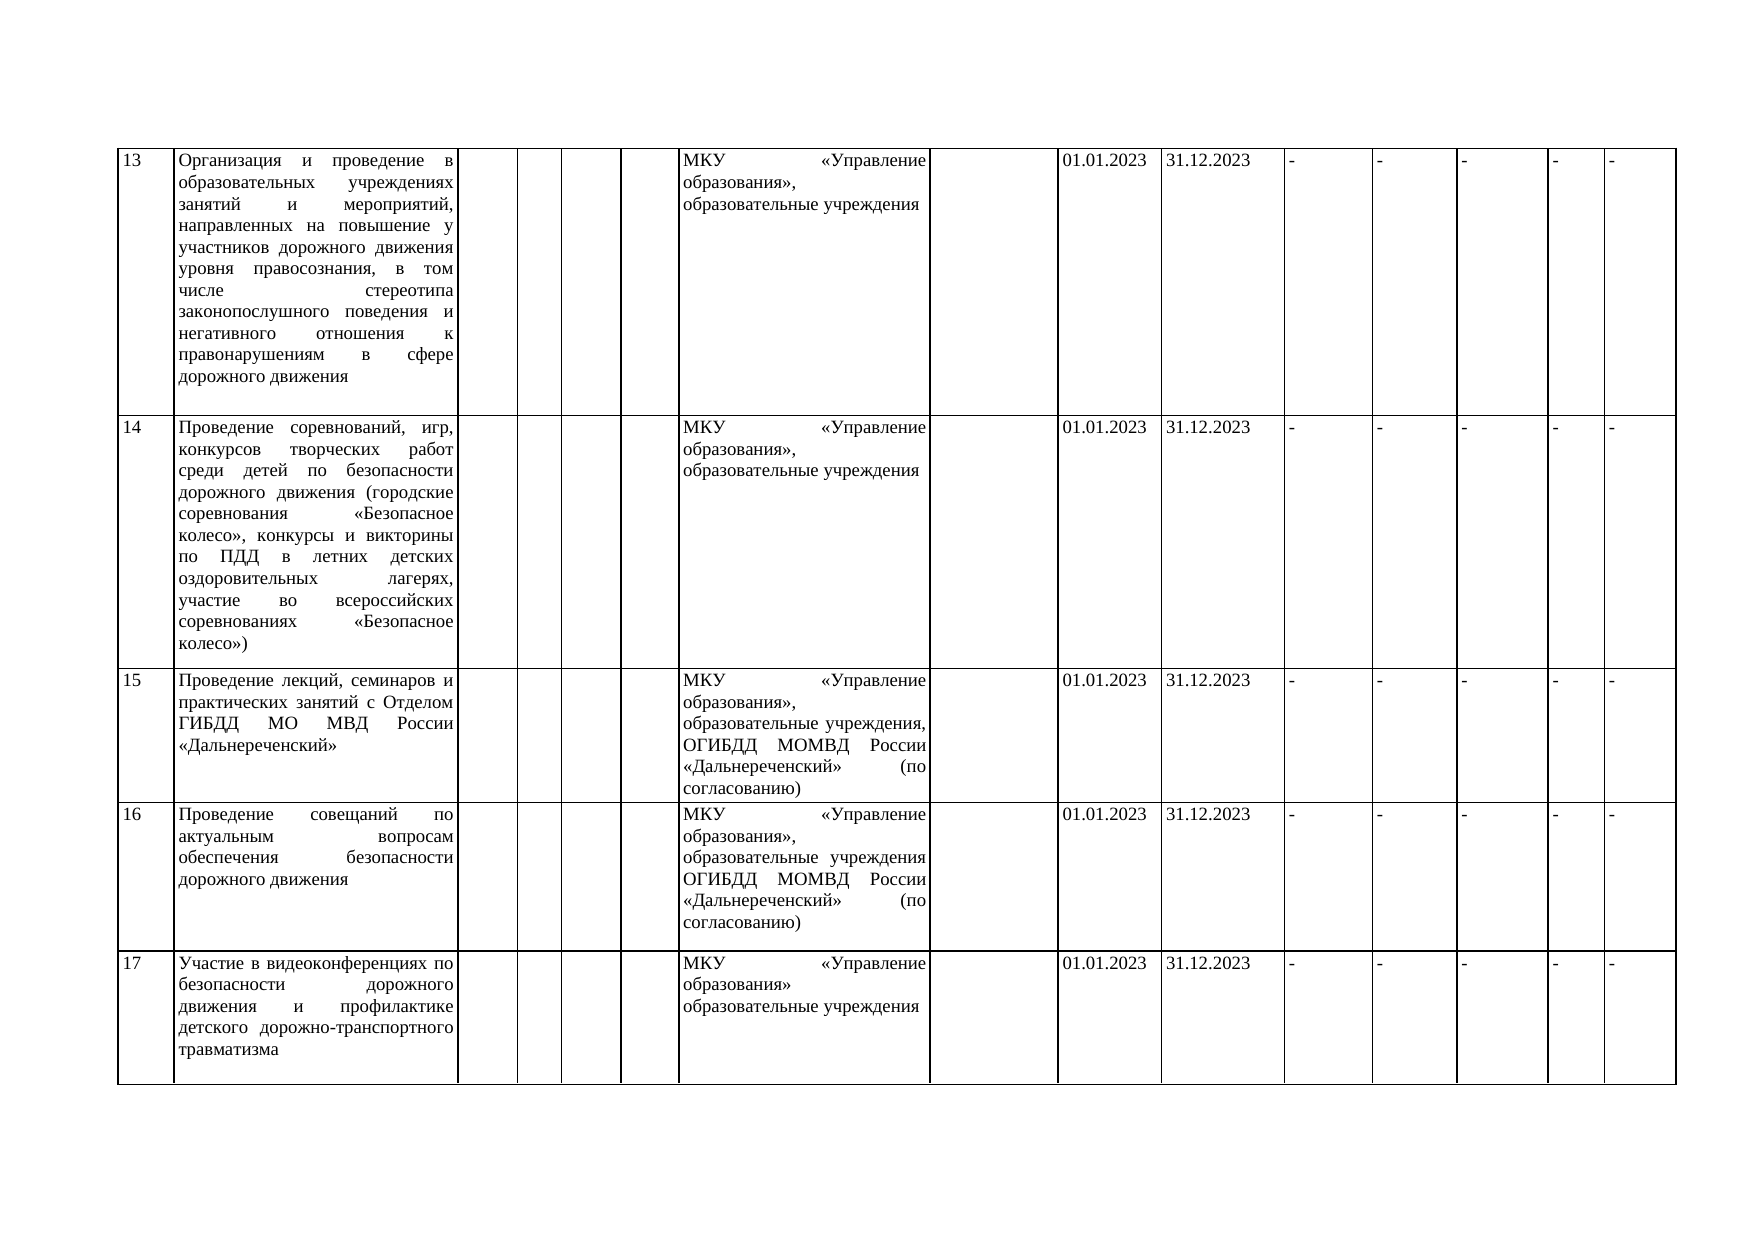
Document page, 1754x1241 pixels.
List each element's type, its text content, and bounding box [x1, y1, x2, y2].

table_cell [518, 803, 561, 950]
table_cell МКУ «Управление образования», образовательные учреждения, ОГИБДД МОМВД России «Дальнереченский» (по согласованию) [680, 669, 929, 802]
table_cell 01.01.2023 [1059, 416, 1161, 668]
table_cell [931, 149, 1057, 414]
table_cell [562, 149, 620, 414]
table_cell - [1285, 952, 1372, 1083]
table_cell 31.12.2023 [1162, 669, 1284, 802]
table_cell - [1549, 803, 1604, 950]
table_cell - [1458, 669, 1547, 802]
table_cell - [1605, 149, 1675, 414]
table_cell - [1458, 952, 1547, 1083]
table_cell МКУ «Управление образования», образовательные учреждения ОГИБДД МОМВД России «Дальнереченский» (по согласованию) [680, 803, 929, 950]
table_cell - [1605, 416, 1675, 668]
table_cell 15 [119, 669, 173, 802]
table_cell [622, 952, 678, 1083]
table_cell - [1285, 669, 1372, 802]
table_cell [518, 952, 561, 1083]
table_cell [562, 416, 620, 668]
table_cell МКУ «Управление образования» образовательные учреждения [680, 952, 929, 1083]
table_cell 16 [119, 803, 173, 950]
table_cell - [1285, 416, 1372, 668]
table_cell - [1605, 952, 1675, 1083]
table_cell - [1285, 803, 1372, 950]
table_cell [459, 416, 517, 668]
table_cell [562, 952, 620, 1083]
table_cell МКУ «Управление образования», образовательные учреждения [680, 149, 929, 414]
table_cell [931, 416, 1057, 668]
table_cell - [1373, 149, 1456, 414]
table_cell [562, 669, 620, 802]
table_cell - [1549, 149, 1604, 414]
table_cell [622, 669, 678, 802]
table_cell - [1373, 669, 1456, 802]
table_cell 31.12.2023 [1162, 416, 1284, 668]
table_cell [518, 669, 561, 802]
table_cell 31.12.2023 [1162, 803, 1284, 950]
table_cell - [1549, 416, 1604, 668]
table_cell [459, 803, 517, 950]
table_cell 01.01.2023 [1059, 669, 1161, 802]
table_cell - [1285, 149, 1372, 414]
table_cell - [1605, 669, 1675, 802]
table_cell 31.12.2023 [1162, 149, 1284, 414]
table_cell - [1605, 803, 1675, 950]
table_cell - [1458, 416, 1547, 668]
table_cell [622, 416, 678, 668]
table_cell 14 [119, 416, 173, 668]
table_cell Участие в видеоконференциях по безопасности дорожного движения и профилактике детского дорожно-транспортного травматизма [175, 952, 457, 1083]
table_cell Проведение лекций, семинаров и практических занятий с Отделом ГИБДД МО МВД России «Дальнереченский» [175, 669, 457, 802]
table_cell 01.01.2023 [1059, 803, 1161, 950]
table_cell Организация и проведение в образовательных учреждениях занятий и мероприятий, направленных на повышение у участников дорожного движения уровня правосознания, в том числе стереотипа законопослушного поведения и негативного отношения к правонарушениям в сфере дорожного движения [175, 149, 457, 414]
table_cell - [1458, 803, 1547, 950]
table_cell [622, 803, 678, 950]
table_cell [459, 952, 517, 1083]
table_cell [931, 803, 1057, 950]
table_cell - [1373, 803, 1456, 950]
table_cell [459, 669, 517, 802]
table_cell 13 [119, 149, 173, 414]
table_cell [562, 803, 620, 950]
table_cell Проведение соревнований, игр, конкурсов творческих работ среди детей по безопасности дорожного движения (городские соревнования «Безопасное колесо», конкурсы и викторины по ПДД в летних детских оздоровительных лагерях, участие во всероссийских соревнованиях «Безопасное колесо») [175, 416, 457, 668]
table_cell [518, 149, 561, 414]
table_cell [459, 149, 517, 414]
table_cell Проведение совещаний по актуальным вопросам обеспечения безопасности дорожного движения [175, 803, 457, 950]
table_cell 17 [119, 952, 173, 1083]
table_cell [931, 669, 1057, 802]
table_cell - [1373, 416, 1456, 668]
table_cell [622, 149, 678, 414]
table_cell 01.01.2023 [1059, 149, 1161, 414]
table_cell - [1549, 669, 1604, 802]
table_cell - [1549, 952, 1604, 1083]
table_cell 01.01.2023 [1059, 952, 1161, 1083]
table_cell 31.12.2023 [1162, 952, 1284, 1083]
table_cell МКУ «Управление образования», образовательные учреждения [680, 416, 929, 668]
table_cell - [1458, 149, 1547, 414]
table_cell [931, 952, 1057, 1083]
table_cell - [1373, 952, 1456, 1083]
table_cell [518, 416, 561, 668]
